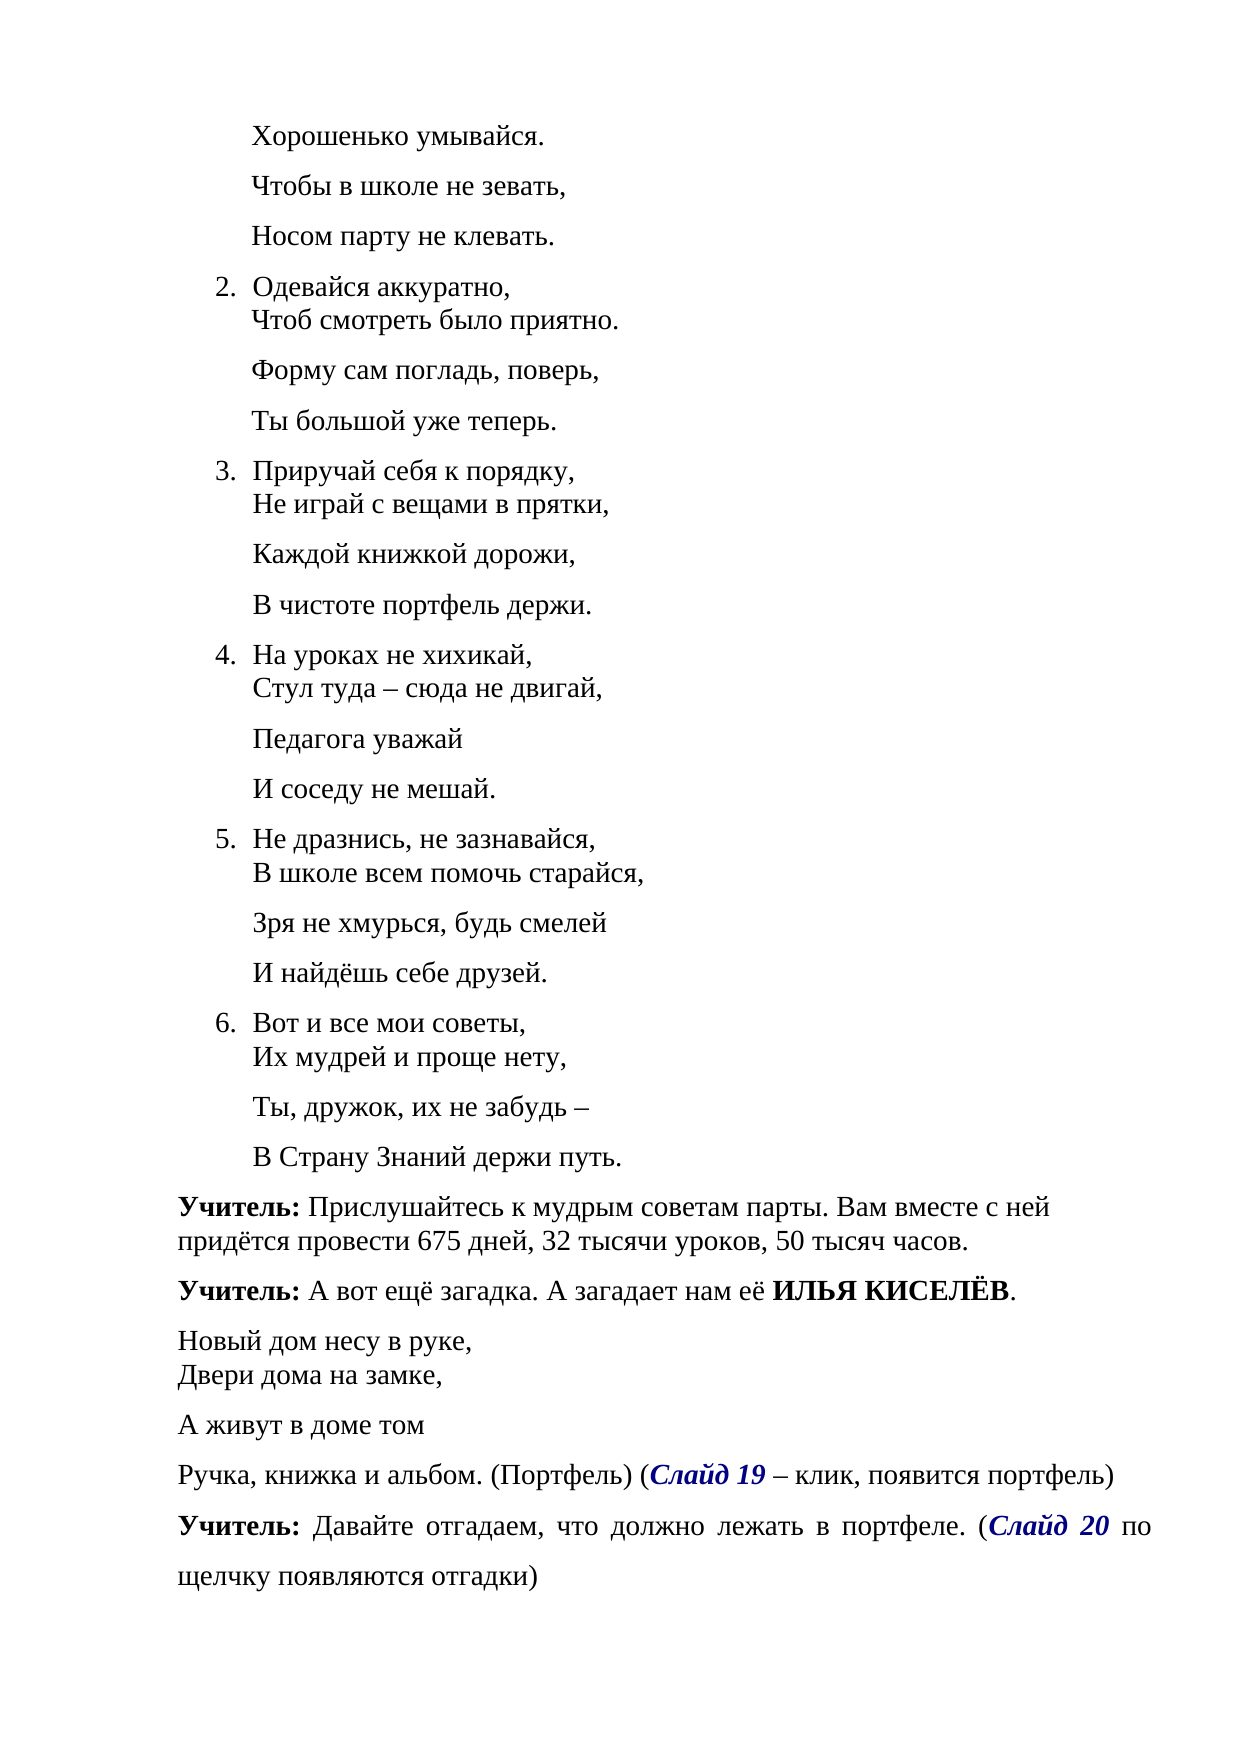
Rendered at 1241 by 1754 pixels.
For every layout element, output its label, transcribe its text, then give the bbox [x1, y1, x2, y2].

text Форму сам погладь, поверь, [177, 352, 1152, 386]
text Не играй с вещами в прятки, [177, 486, 1152, 520]
text Ты, дружок, их не забудь – [177, 1089, 1152, 1123]
text Учитель: Давайте отгадаем, что должно лежать в портфеле. (Слайд 20 по щелчку появляются отгадки) [177, 1508, 1152, 1592]
text В чистоте портфель держи. [177, 587, 1152, 620]
text Ручка, книжка и альбом. (Портфель) (Слайд 19 – клик, появится портфель) [177, 1457, 1152, 1491]
text В школе всем помочь старайся, [177, 855, 1152, 888]
list Вот и все мои советы, [215, 1005, 1152, 1039]
text А живут в доме том [177, 1407, 1152, 1441]
text Их мудрей и проще нету, [177, 1039, 1152, 1072]
list Не дразнись, не зазнавайся, [215, 821, 1152, 855]
text Каждой книжкой дорожи, [177, 537, 1152, 570]
list На уроках не хихикай, [215, 637, 1152, 671]
text Стул туда – сюда не двигай, [177, 671, 1152, 704]
text Хорошенько умывайся. [177, 118, 1152, 152]
text Зря не хмурься, будь смелей [177, 905, 1152, 938]
list Одевайся аккуратно, [215, 269, 1152, 302]
text Учитель: Прислушайтесь к мудрым советам парты. Вам вместе с ней придётся провести 675 дней, 32 тысячи уроков, 50 тысяч часов. [177, 1189, 1152, 1257]
text В Страну Знаний держи путь. [177, 1139, 1152, 1173]
list Приручай себя к порядку, [215, 453, 1152, 486]
text Педагога уважай [177, 721, 1152, 754]
text Двери дома на замке, [177, 1357, 1152, 1391]
text Чтоб смотреть было приятно. [177, 302, 1152, 336]
text Учитель: А вот ещё загадка. А загадает нам её ИЛЬЯ КИСЕЛЁВ. [177, 1273, 1152, 1307]
text Ты большой уже теперь. [177, 403, 1152, 436]
list Новый дом несу в руке, [177, 1323, 1152, 1357]
text И найдёшь себе друзей. [177, 955, 1152, 989]
text Носом парту не клевать. [177, 218, 1152, 252]
text Чтобы в школе не зевать, [177, 168, 1152, 202]
text И соседу не мешай. [177, 771, 1152, 804]
